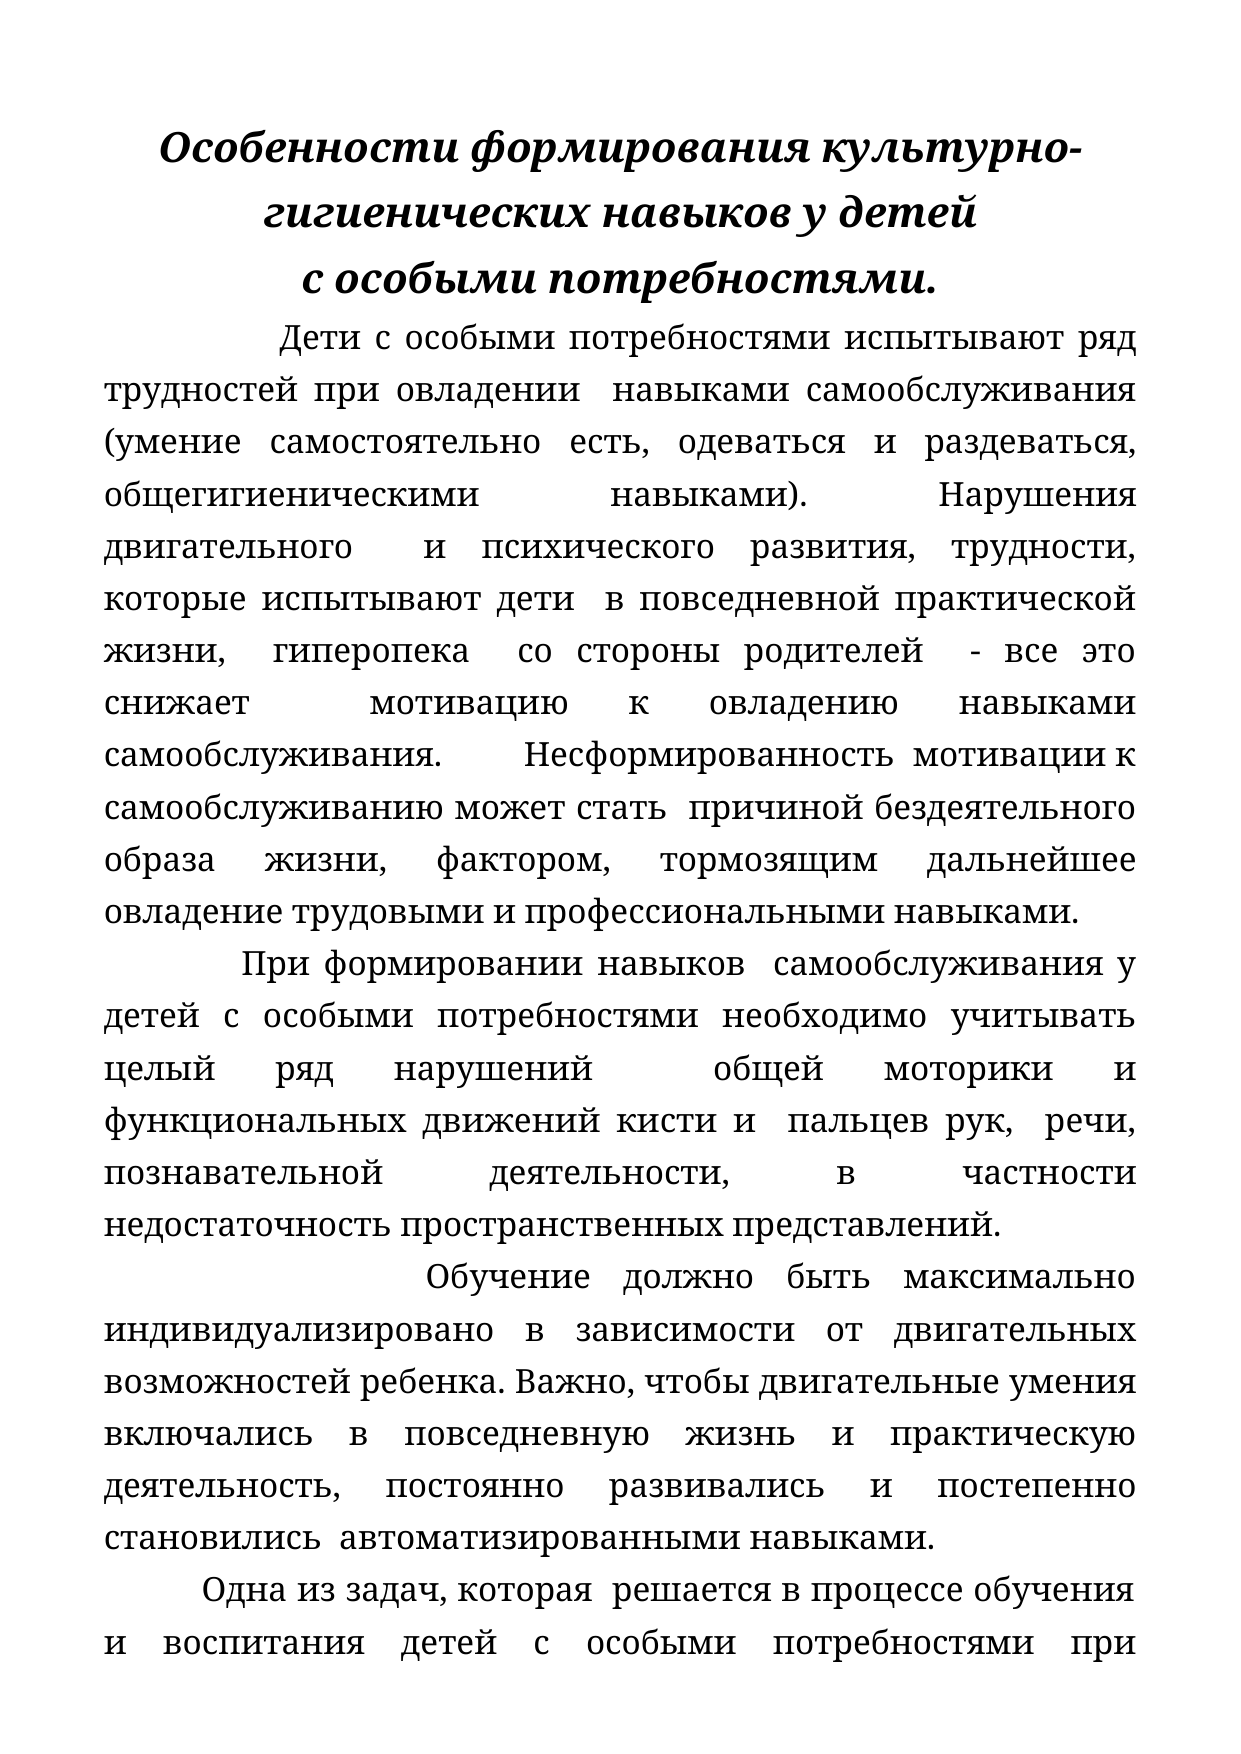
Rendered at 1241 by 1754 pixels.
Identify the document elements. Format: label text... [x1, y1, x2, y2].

text Обучение должно быть максимально индивидуализировано в зависимости от двигательных возможностей ребенка. Важно, чтобы двигательные умения включались в повседневную жизнь и практическую деятельность, постоянно развивались и постепенно становились автоматизированными навыками. [103, 1253, 1137, 1559]
text Особенности формирования культурно-гигиенических навыков у детей [103, 118, 1137, 240]
text Дети с особыми потребностями испытывают ряд трудностей при овладении навыками самообслуживания (умение самостоятельно есть, одеваться и раздеваться, общегигиеническими навыками). Нарушения двигательного и психического развития, трудности, которые испытывают дети в повседневной практической жизни, гиперопека со стороны родителей - все это снижает мотивацию к овладению навыками самообслуживания. Несформированность мотивации к самообслуживанию может стать причиной бездеятельного образа жизни, фактором, тормозящим дальнейшее овладение трудовыми и профессиональными навыками. [103, 314, 1137, 933]
text При формировании навыков самообслуживания у детей с особыми потребностями необходимо учитывать целый ряд нарушений общей моторики и функциональных движений кисти и пальцев рук, речи, познавательной деятельности, в частности недостаточность пространственных представлений. [103, 940, 1137, 1246]
text с особыми потребностями. [103, 248, 1137, 305]
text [103, 1566, 1137, 1664]
